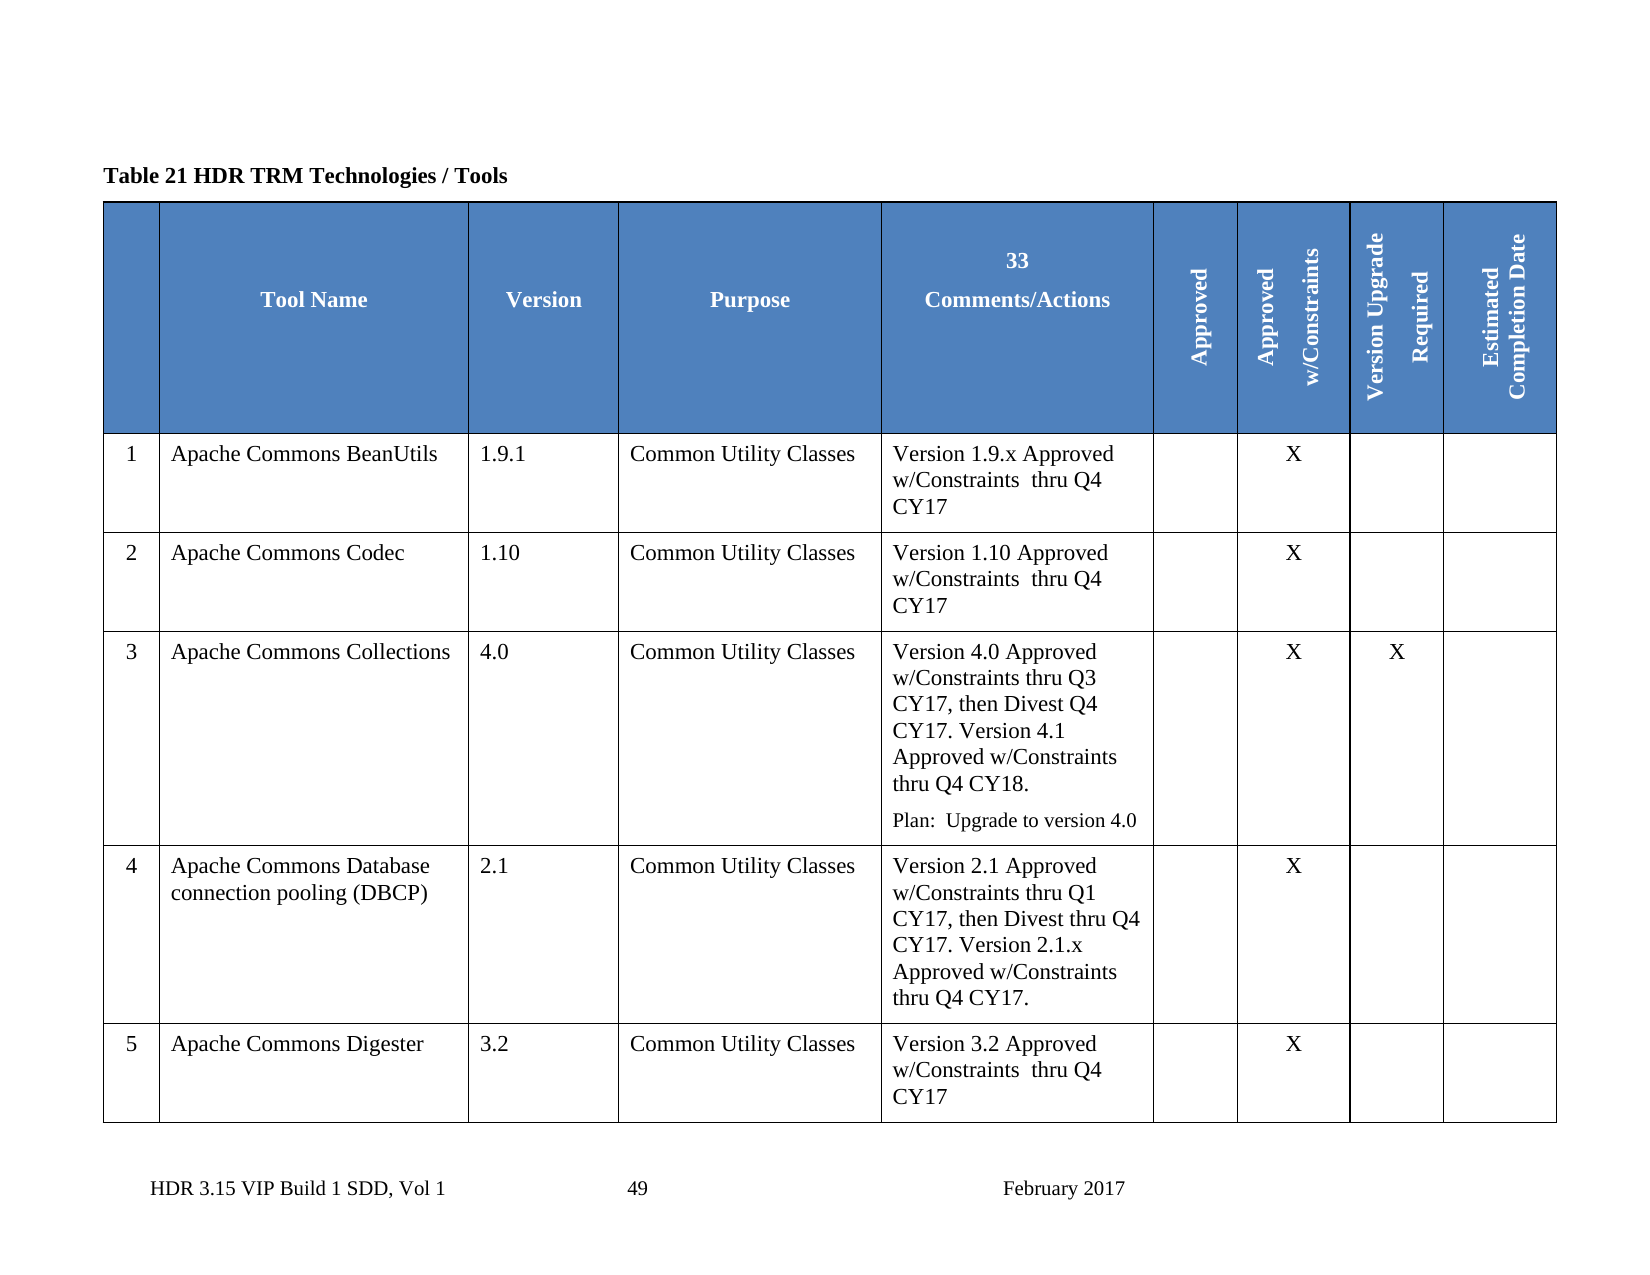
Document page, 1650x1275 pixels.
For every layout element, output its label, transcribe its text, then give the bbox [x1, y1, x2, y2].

table_cell Common Utility Classes [619, 846, 881, 1023]
table_cell 1.9.1 [469, 434, 618, 532]
table_cell Common Utility Classes [619, 533, 881, 631]
table_cell X [1238, 533, 1349, 631]
table_cell [1444, 846, 1556, 1023]
table_cell Common Utility Classes [619, 1024, 881, 1122]
table_cell [1444, 434, 1556, 532]
table_cell 4.0 [469, 632, 618, 845]
table_cell [1154, 846, 1237, 1023]
table_cell [1444, 1024, 1556, 1122]
table_cell 3.2 [469, 1024, 618, 1122]
text Table 21 HDR TRM Technologies / Tools [103, 162, 1500, 189]
table_cell [1351, 846, 1443, 1023]
table_cell Apache Commons Database connection pooling (DBCP) [160, 846, 468, 1023]
table_cell X [1238, 434, 1349, 532]
table_cell Apache Commons Collections [160, 632, 468, 845]
table_cell 1.10 [469, 533, 618, 631]
table_header Version [469, 203, 618, 433]
table_header [104, 203, 159, 433]
table_header Version Upgrade Required [1351, 203, 1443, 433]
table_cell [1444, 533, 1556, 631]
table_cell 5 [104, 1024, 159, 1122]
table_header Tool Name [160, 203, 468, 433]
table_cell X [1238, 1024, 1349, 1122]
table_cell X [1238, 632, 1349, 845]
table_cell 2 [104, 533, 159, 631]
table_header Approved [1154, 203, 1237, 433]
table_cell [1351, 1024, 1443, 1122]
table_cell 4 [104, 846, 159, 1023]
table_cell Apache Commons BeanUtils [160, 434, 468, 532]
table_cell 2.1 [469, 846, 618, 1023]
table_header Purpose [619, 203, 881, 433]
table_cell [1154, 632, 1237, 845]
table_cell Common Utility Classes [619, 434, 881, 532]
table_cell Common Utility Classes [619, 632, 881, 845]
table_header Approved w/Constraints [1238, 203, 1349, 433]
table_cell [1154, 434, 1237, 532]
table_cell [1444, 632, 1556, 845]
table_cell 3 [104, 632, 159, 845]
table_cell Version 2.1 Approved w/Constraints thru Q1 CY17, then Divest thru Q4 CY17. Version 2.1.x Approved w/Constraints thru Q4 CY17. [882, 846, 1153, 1023]
table_cell Version 3.2 Approved w/Constraints thru Q4 CY17 [882, 1024, 1153, 1122]
table_cell [1351, 434, 1443, 532]
table_cell Apache Commons Digester [160, 1024, 468, 1122]
table_cell Version 1.9.x Approved w/Constraints thru Q4 CY17 [882, 434, 1153, 532]
table_cell Version 4.0 Approved w/Constraints thru Q3 CY17, then Divest Q4 CY17. Version 4.1 Approved w/Constraints thru Q4 CY18. Plan: Upgrade to version 4.0 [882, 632, 1153, 845]
table_cell Version 1.10 Approved w/Constraints thru Q4 CY17 [882, 533, 1153, 631]
table_header 33 Comments/Actions [882, 203, 1153, 433]
table_cell Apache Commons Codec [160, 533, 468, 631]
table_header Estimated Completion Date [1444, 203, 1556, 433]
table_cell 1 [104, 434, 159, 532]
table_cell X [1351, 632, 1443, 845]
table_cell [1154, 1024, 1237, 1122]
table_cell [1154, 533, 1237, 631]
table_cell X [1238, 846, 1349, 1023]
table_cell [1351, 533, 1443, 631]
